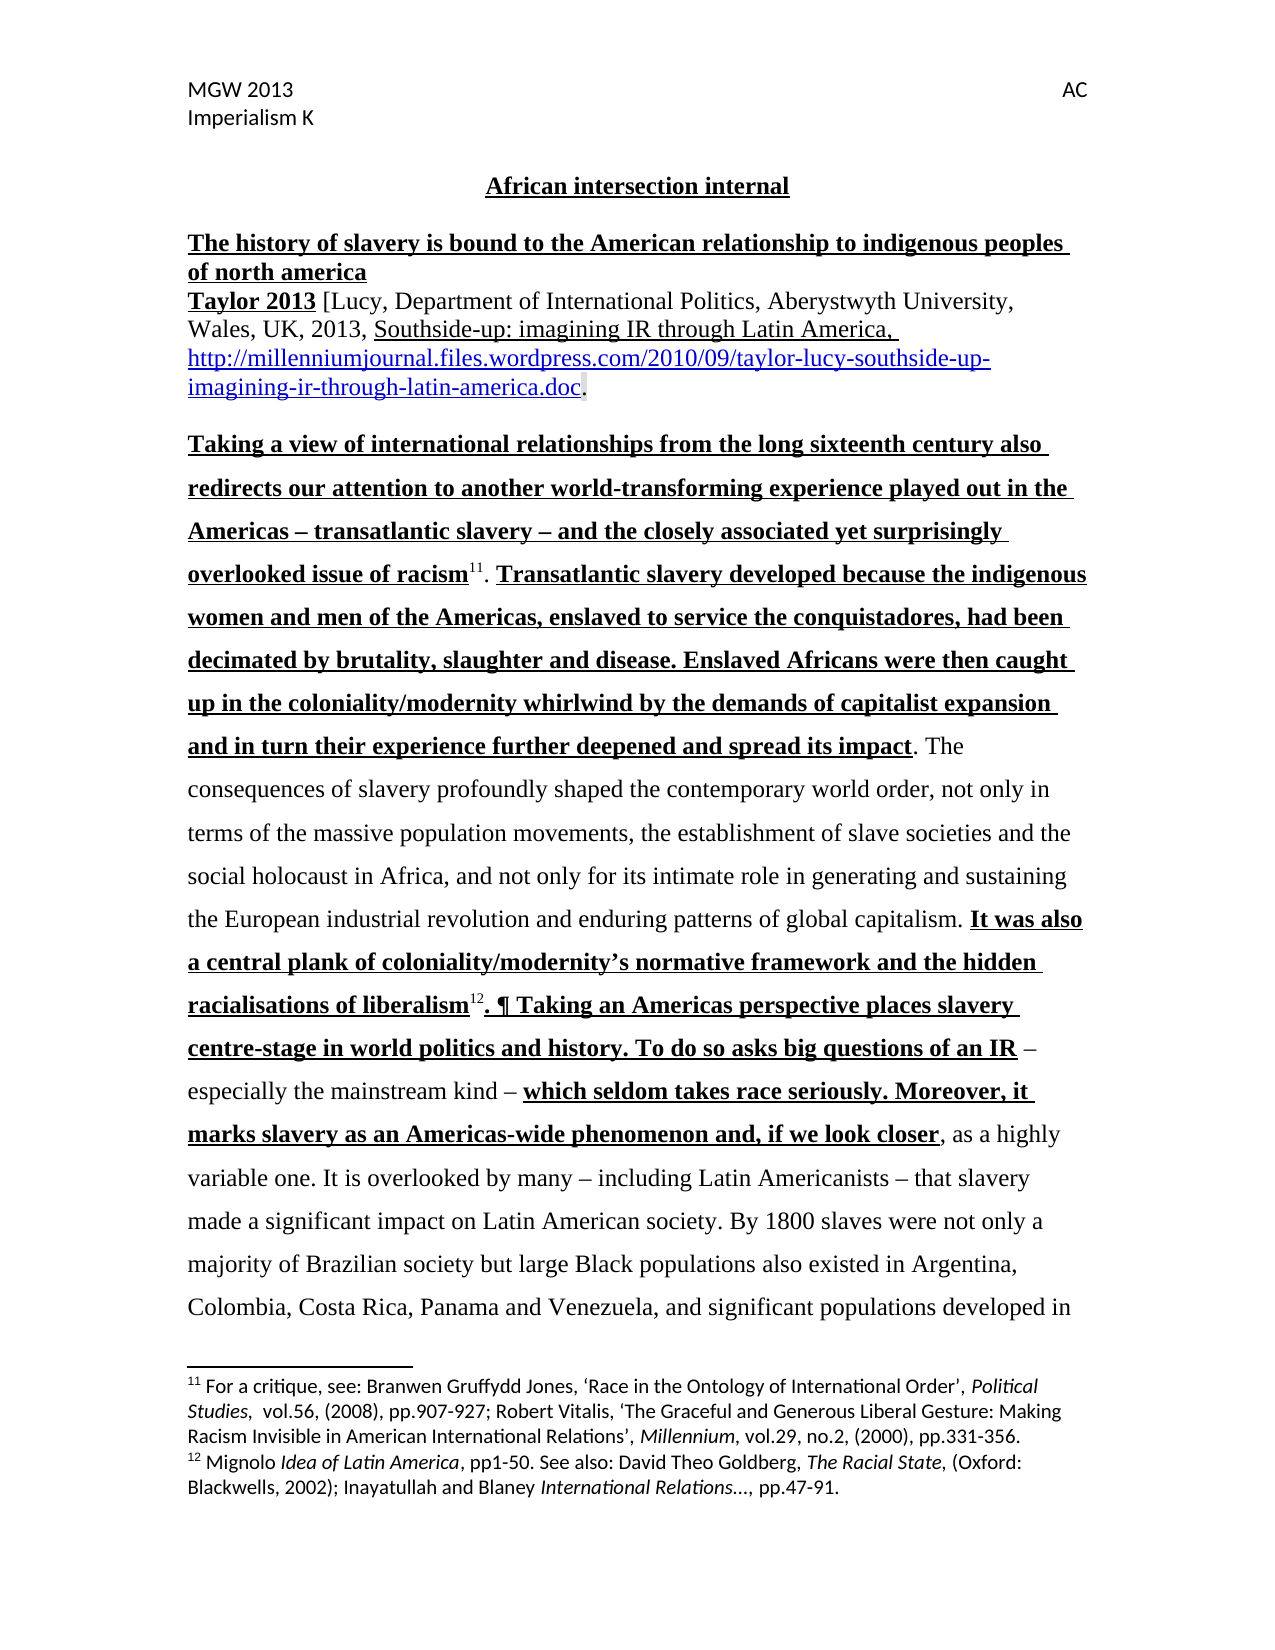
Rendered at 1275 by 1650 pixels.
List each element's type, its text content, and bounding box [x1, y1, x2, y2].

text The history of slavery is bound to the American relationship to indigenous peoples of north america [187, 228, 1087, 286]
subtitle African intersection internal [187, 171, 1087, 199]
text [187, 429, 1087, 1321]
text Taylor 2013 [Lucy, Department of International Politics, Aberystwyth University, Wales, UK, 2013, Southside-up: imagining IR through Latin America, http://millenniumjournal.files.wordpress.com/2010/09/taylor-lucy-southside-up-imagining-ir-through-latin-america.doc. [187, 286, 1087, 401]
